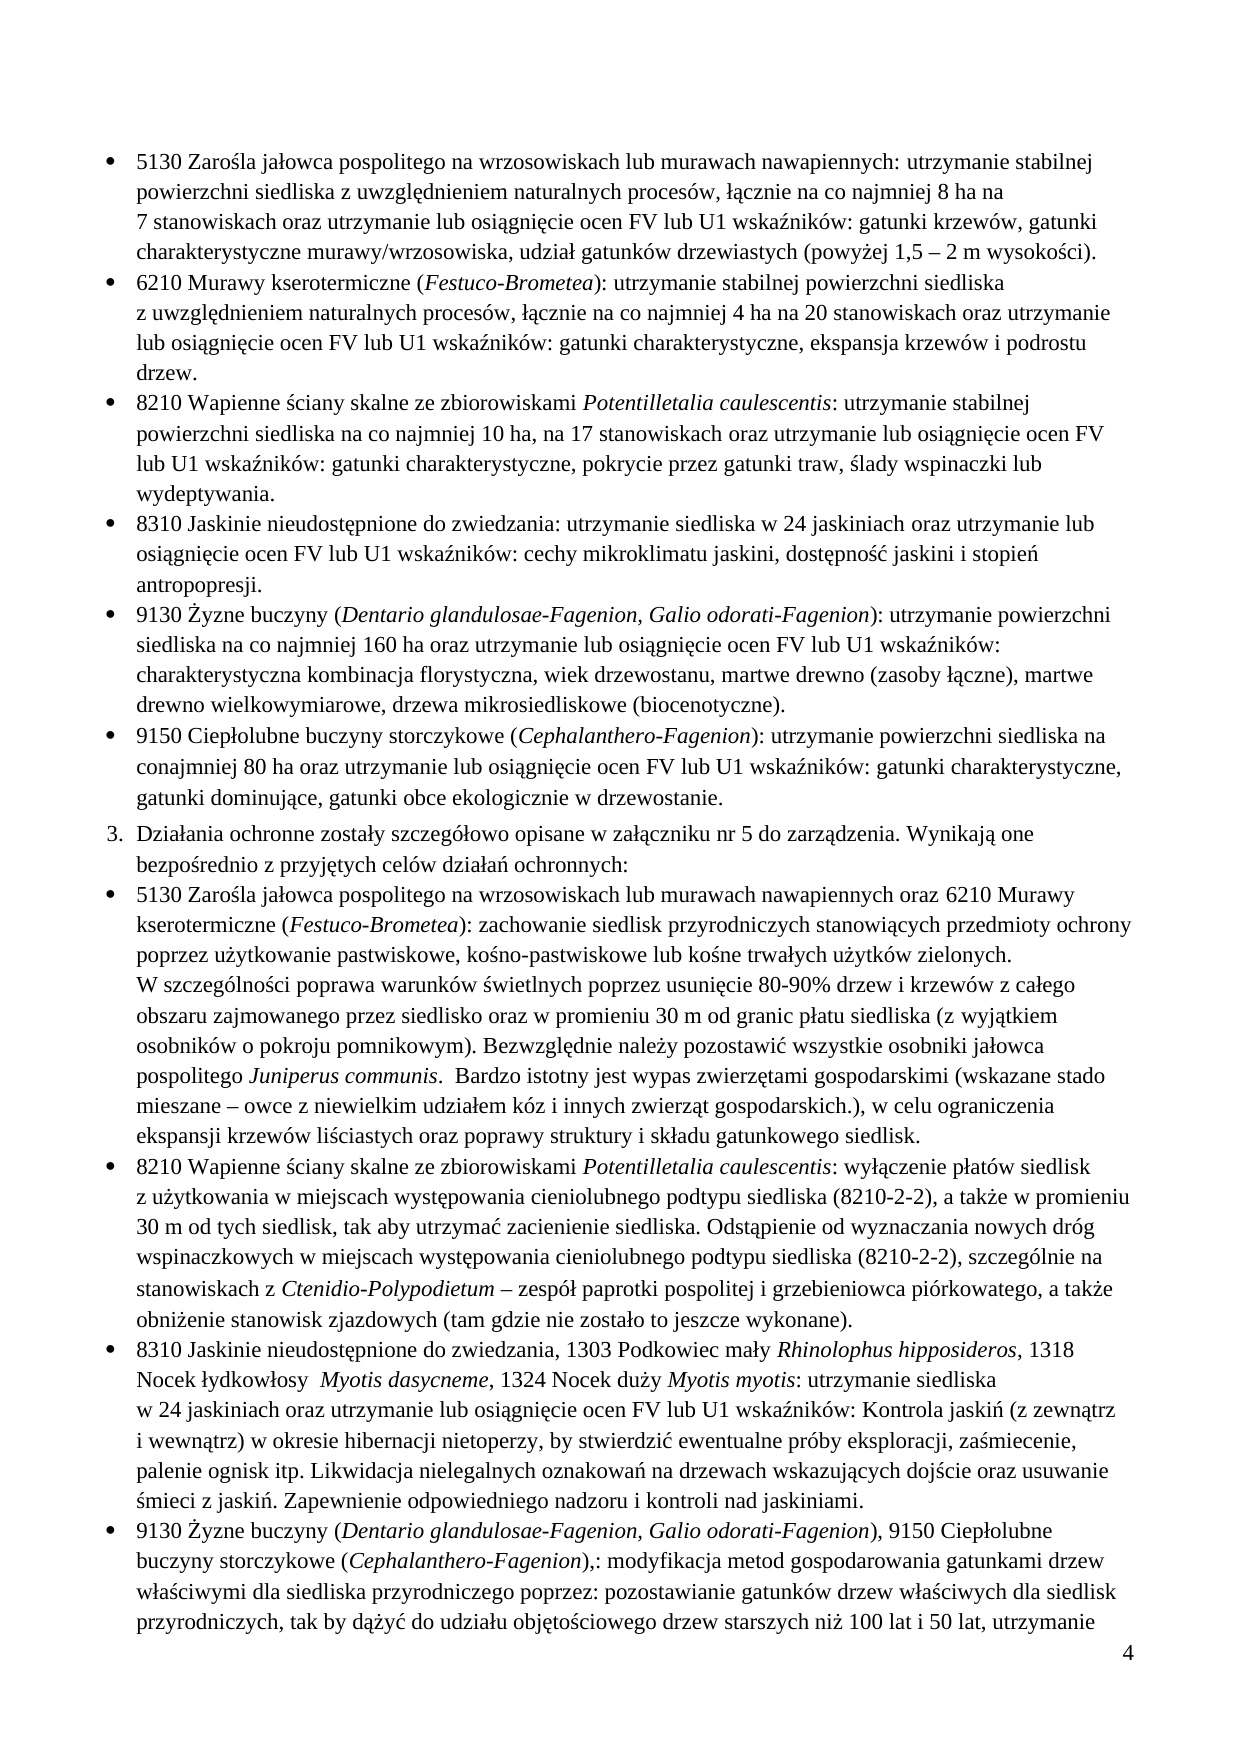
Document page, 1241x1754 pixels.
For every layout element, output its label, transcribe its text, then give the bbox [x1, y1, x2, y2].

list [106, 1517, 1134, 1634]
list 9130 Żyzne buczyny (Dentario glandulosae-Fagenion, Galio odorati-Fagenion): utrzymanie powierzchni siedliska na co najmniej 160 ha oraz utrzymanie lub osiągnięcie ocen FV lub U1 wskaźników: charakterystyczna kombinacja florystyczna, wiek drzewostanu, martwe drewno (zasoby łączne), martwe drewno wielkowymiarowe, drzewa mikrosiedliskowe (biocenotyczne). [106, 601, 1134, 718]
list 8310 Jaskinie nieudostępnione do zwiedzania: utrzymanie siedliska w 24 jaskiniach oraz utrzymanie lub osiągnięcie ocen FV lub U1 wskaźników: cechy mikroklimatu jaskini, dostępność jaskini i stopień antropopresji. [106, 510, 1134, 597]
list 5130 Zarośla jałowca pospolitego na wrzosowiskach lub murawach nawapiennych: utrzymanie stabilnej powierzchni siedliska z uwzględnieniem naturalnych procesów, łącznie na co najmniej 8 ha na 7 stanowiskach oraz utrzymanie lub osiągnięcie ocen FV lub U1 wskaźników: gatunki krzewów, gatunki charakterystyczne murawy/wrzosowiska, udział gatunków drzewiastych (powyżej 1,5 – 2 m wysokości). [106, 148, 1134, 265]
list 8310 Jaskinie nieudostępnione do zwiedzania, 1303 Podkowiec mały Rhinolophus hipposideros, 1318 Nocek łydkowłosy Myotis dasycneme, 1324 Nocek duży Myotis myotis: utrzymanie siedliska w 24 jaskiniach oraz utrzymanie lub osiągnięcie ocen FV lub U1 wskaźników: Kontrola jaskiń (z zewnątrz i wewnątrz) w okresie hibernacji nietoperzy, by stwierdzić ewentualne próby eksploracji, zaśmiecenie, palenie ognisk itp. Likwidacja nielegalnych oznakowań na drzewach wskazujących dojście oraz usuwanie śmieci z jaskiń. Zapewnienie odpowiedniego nadzoru i kontroli nad jaskiniami. [106, 1336, 1134, 1513]
list 8210 Wapienne ściany skalne ze zbiorowiskami Potentilletalia caulescentis: wyłączenie płatów siedlisk z użytkowania w miejscach występowania cieniolubnego podtypu siedliska (8210-2-2), a także w promieniu 30 m od tych siedlisk, tak aby utrzymać zacienienie siedliska. Odstąpienie od wyznaczania nowych dróg wspinaczkowych w miejscach występowania cieniolubnego podtypu siedliska (8210-2-2), szczególnie na stanowiskach z Ctenidio-Polypodietum – zespół paprotki pospolitej i grzebieniowca piórkowatego, a także obniżenie stanowisk zjazdowych (tam gdzie nie zostało to jeszcze wykonane). [106, 1153, 1134, 1332]
list Działania ochronne zostały szczegółowo opisane w załączniku nr 5 do zarządzenia. Wynikają one bezpośrednio z przyjętych celów działań ochronnych: [106, 821, 1134, 877]
list 6210 Murawy kserotermiczne (Festuco-Brometea): utrzymanie stabilnej powierzchni siedliska z uwzględnieniem naturalnych procesów, łącznie na co najmniej 4 ha na 20 stanowiskach oraz utrzymanie lub osiągnięcie ocen FV lub U1 wskaźników: gatunki charakterystyczne, ekspansja krzewów i podrostu drzew. [106, 268, 1134, 386]
list 8210 Wapienne ściany skalne ze zbiorowiskami Potentilletalia caulescentis: utrzymanie stabilnej powierzchni siedliska na co najmniej 10 ha, na 17 stanowiskach oraz utrzymanie lub osiągnięcie ocen FV lub U1 wskaźników: gatunki charakterystyczne, pokrycie przez gatunki traw, ślady wspinaczki lub wydeptywania. [106, 389, 1134, 506]
list 9150 Ciepłolubne buczyny storczykowe (Cephalanthero-Fagenion): utrzymanie powierzchni siedliska na conajmniej 80 ha oraz utrzymanie lub osiągnięcie ocen FV lub U1 wskaźników: gatunki charakterystyczne, gatunki dominujące, gatunki obce ekologicznie w drzewostanie. [106, 722, 1134, 810]
list 5130 Zarośla jałowca pospolitego na wrzosowiskach lub murawach nawapiennych oraz 6210 Murawy kserotermiczne (Festuco-Brometea): zachowanie siedlisk przyrodniczych stanowiących przedmioty ochrony poprzez użytkowanie pastwiskowe, kośno-pastwiskowe lub kośne trwałych użytków zielonych. W szczególności poprawa warunków świetlnych poprzez usunięcie 80-90% drzew i krzewów z całego obszaru zajmowanego przez siedlisko oraz w promieniu 30 m od granic płatu siedliska (z wyjątkiem osobników o pokroju pomnikowym). Bezwzględnie należy pozostawić wszystkie osobniki jałowca pospolitego Juniperus communis. Bardzo istotny jest wypas zwierzętami gospodarskimi (wskazane stado mieszane – owce z niewielkim udziałem kóz i innych zwierząt gospodarskich.), w celu ograniczenia ekspansji krzewów liściastych oraz poprawy struktury i składu gatunkowego siedlisk. [106, 881, 1134, 1149]
